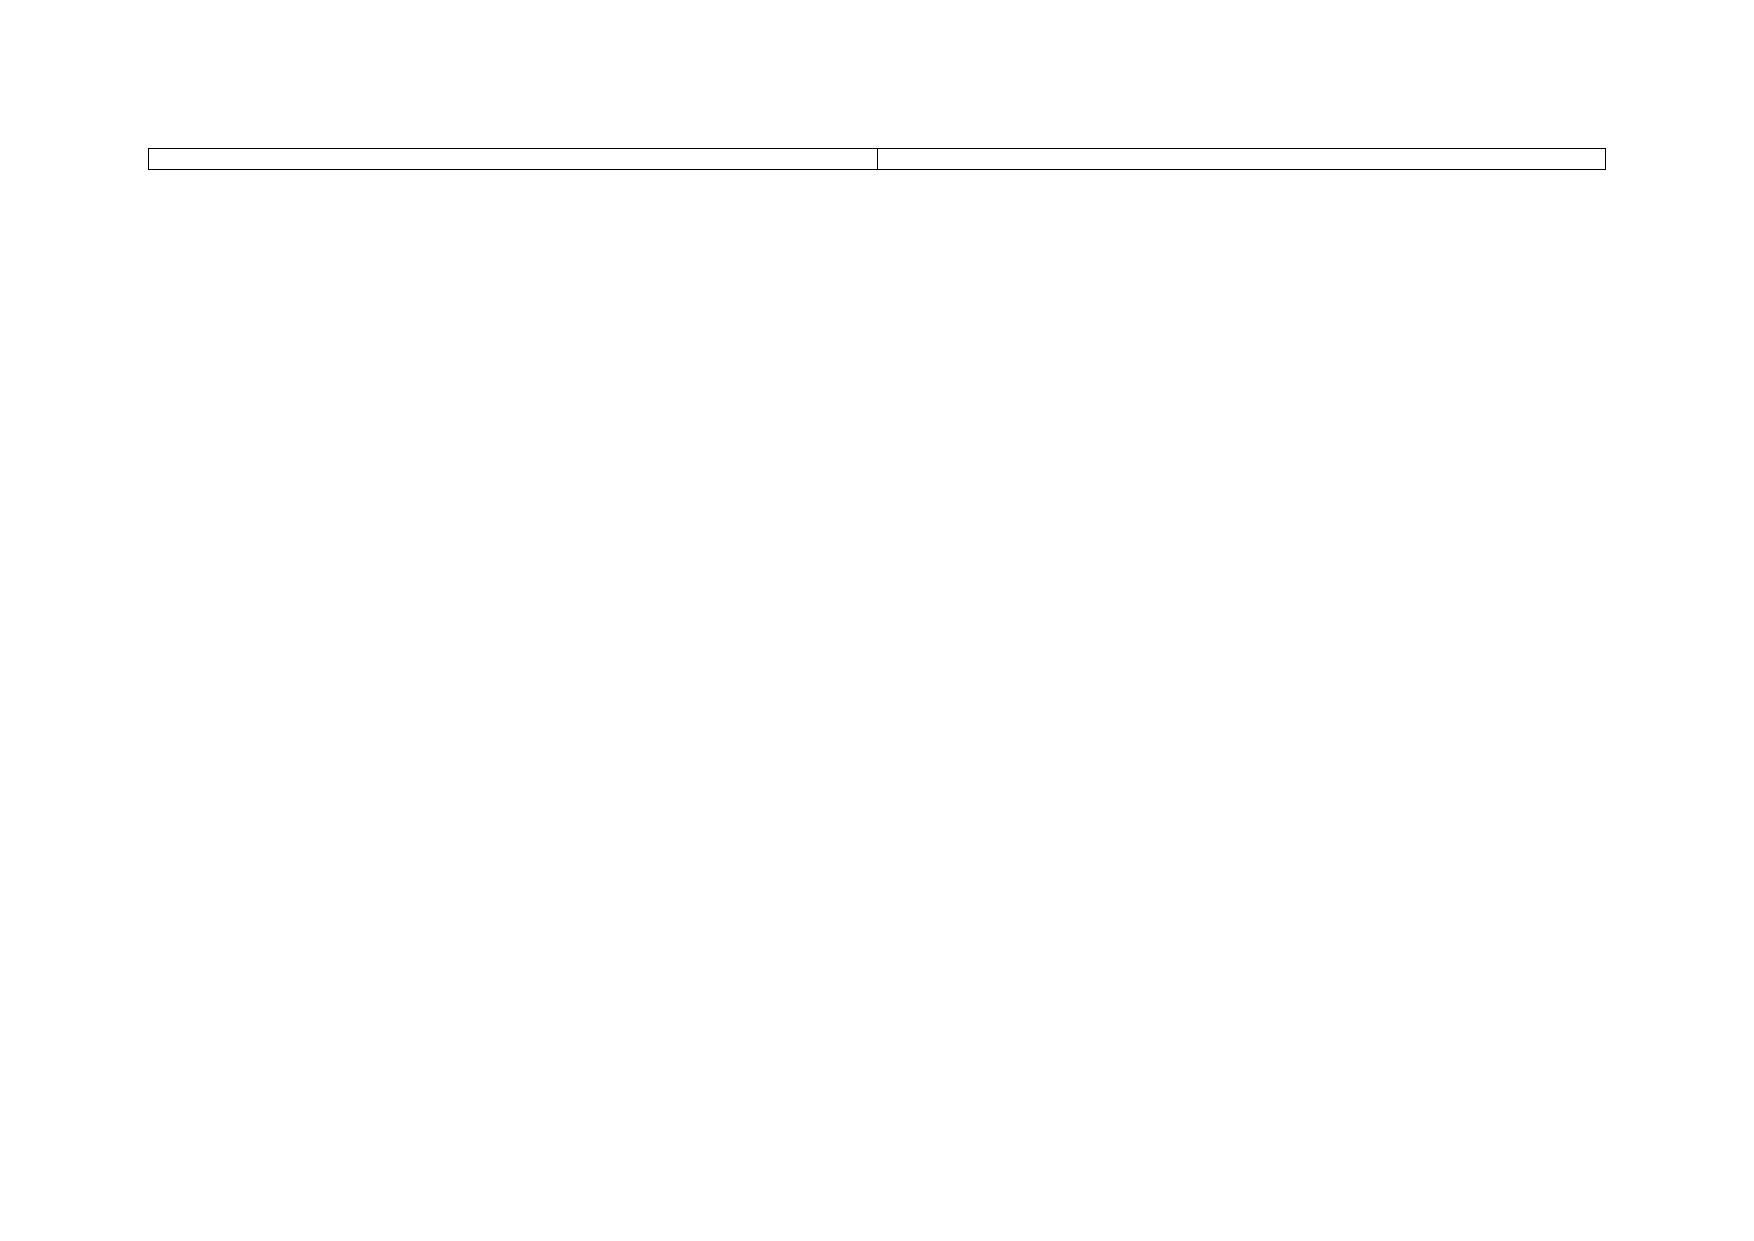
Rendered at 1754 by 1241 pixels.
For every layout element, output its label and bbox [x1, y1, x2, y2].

table_cell [878, 149, 1605, 169]
table_cell [149, 149, 877, 169]
